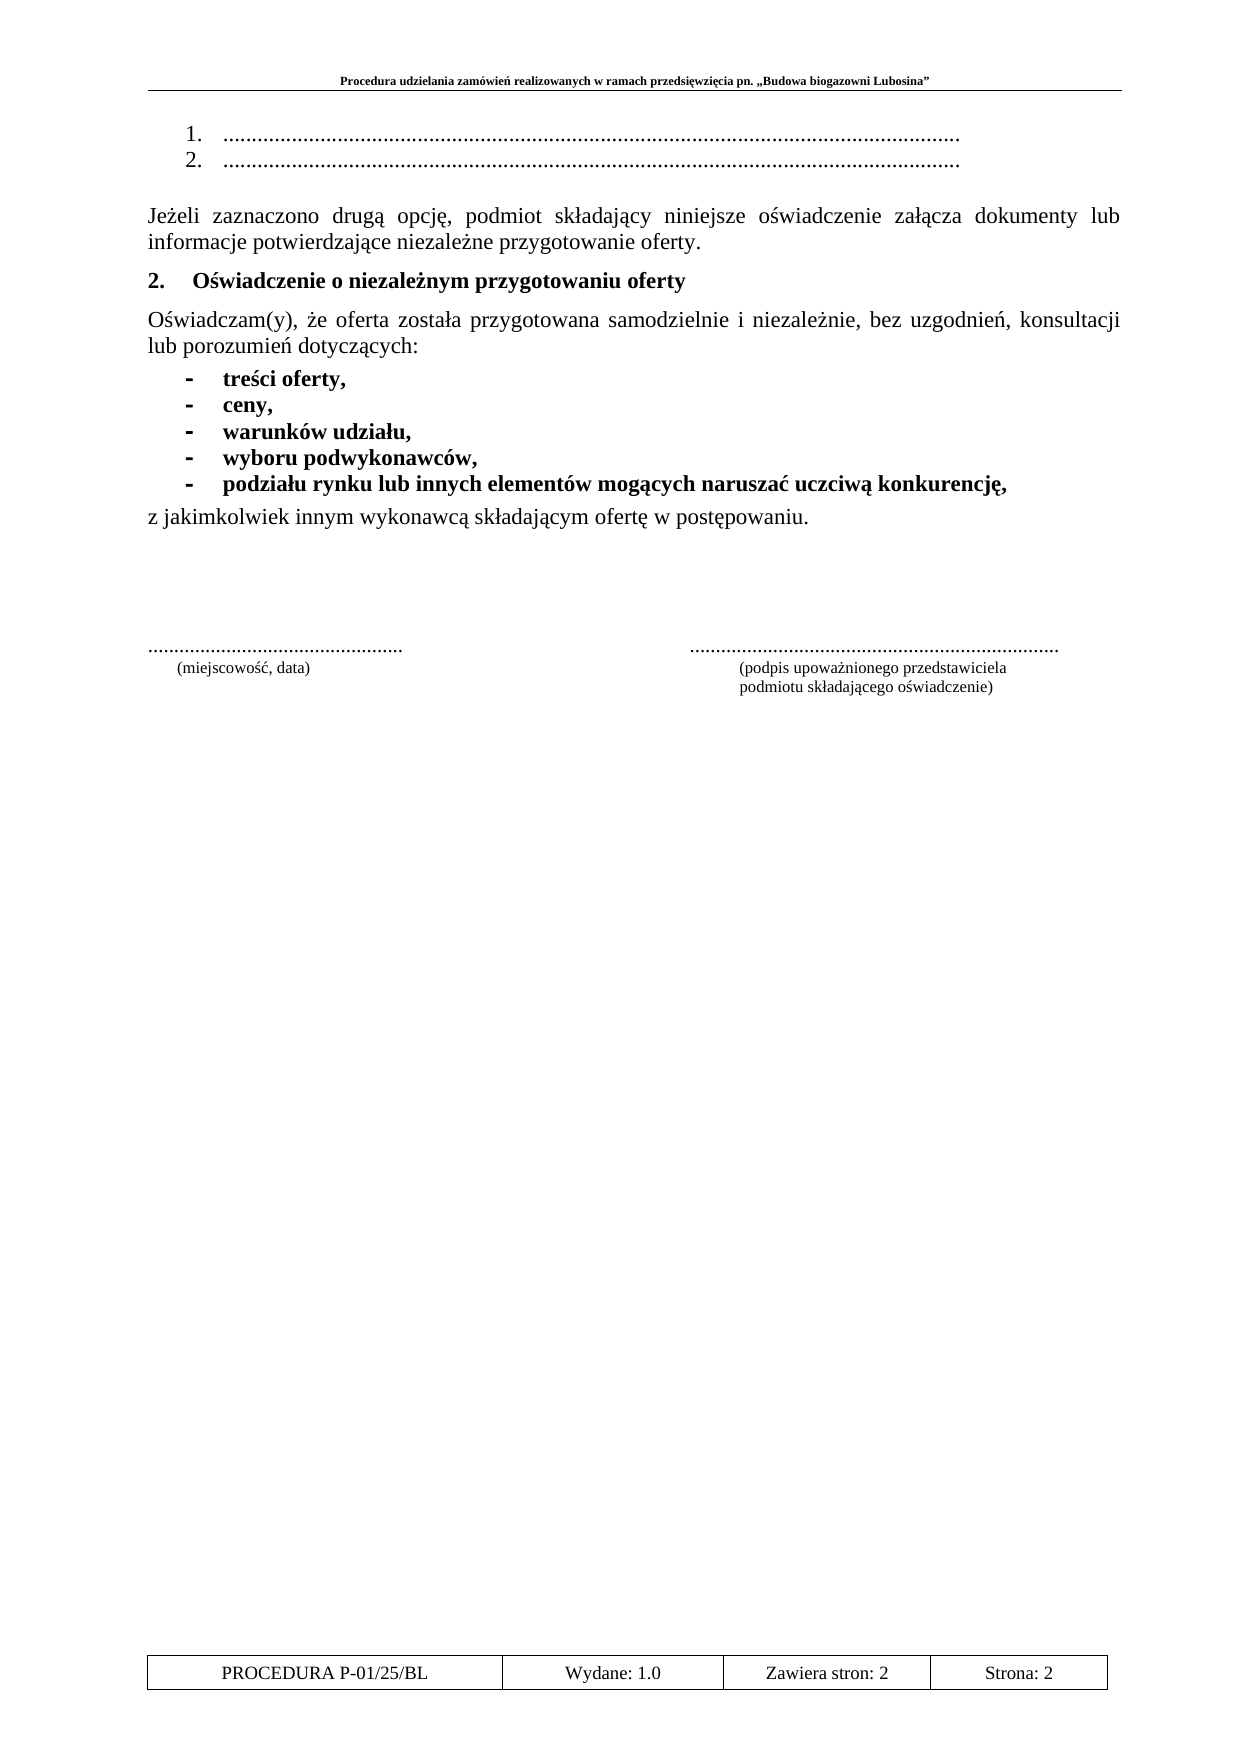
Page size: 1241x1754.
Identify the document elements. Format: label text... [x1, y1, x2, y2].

text ................................................. ....................................................................... [148, 633, 1122, 657]
text Oświadczam(y), że oferta została przygotowana samodzielnie i niezależnie, bez uzgodnień, konsultacji lub porozumień dotyczących: [148, 306, 1122, 359]
list ................................................................................................................................. [185, 146, 1122, 173]
list ................................................................................................................................. [185, 120, 1122, 146]
list podziału rynku lub innych elementów mogących naruszać uczciwą konkurencję, [185, 470, 1122, 497]
list Oświadczenie o niezależnym przygotowaniu oferty [148, 267, 1122, 293]
text z jakimkolwiek innym wykonawcą składającym ofertę w postępowaniu. [148, 503, 1122, 529]
text podmiotu składającego oświadczenie) [148, 677, 1122, 696]
list warunków udziału, [185, 418, 1122, 444]
list wyboru podwykonawców, [185, 444, 1122, 470]
text Jeżeli zaznaczono drugą opcję, podmiot składający niniejsze oświadczenie załącza dokumenty lub informacje potwierdzające niezależne przygotowanie oferty. [148, 202, 1122, 255]
list ceny, [185, 391, 1122, 418]
list treści oferty, [185, 365, 1122, 391]
text (miejscowość, data) (podpis upoważnionego przedstawiciela [148, 657, 1122, 677]
